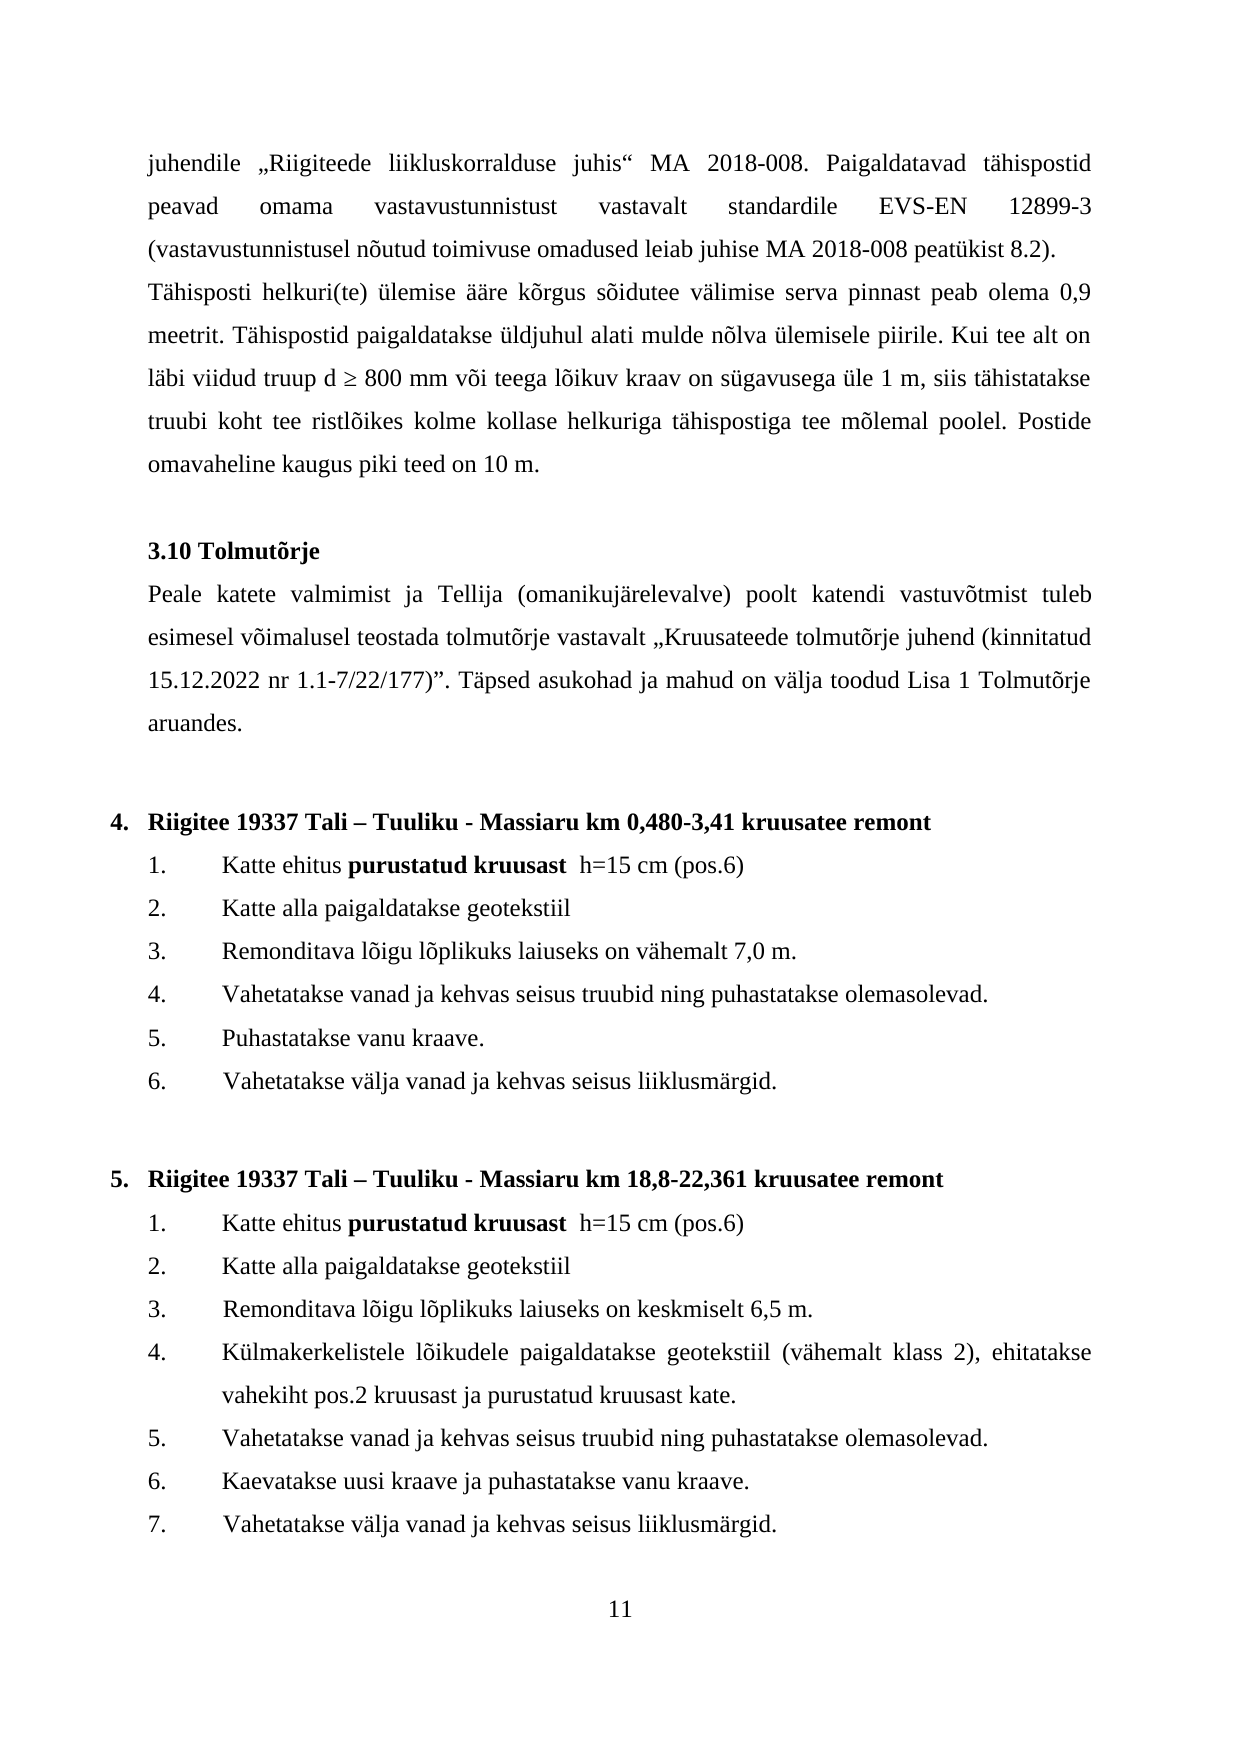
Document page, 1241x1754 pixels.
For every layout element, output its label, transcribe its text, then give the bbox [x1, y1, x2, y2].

text Peale katete valmimist ja Tellija (omanikujärelevalve) poolt katendi vastuvõtmist tuleb esimesel võimalusel teostada tolmutõrje vastavalt „Kruusateede tolmutõrje juhend (kinnitatud 15.12.2022 nr 1.1-7/22/177)”. Täpsed asukohad ja mahud on välja toodud Lisa 1 Tolmutõrje aruandes. [148, 579, 1092, 737]
list Katte alla paigaldatakse geotekstiil [148, 893, 1092, 922]
subtitle 3.10 Tolmutõrje [148, 536, 1092, 564]
list Katte ehitus purustatud kruusast h=15 cm (pos.6) [148, 850, 1092, 879]
subtitle Riigitee 19337 Tali – Tuuliku - Massiaru km 18,8-22,361 kruusatee remont [110, 1164, 1092, 1193]
text Tähisposti helkuri(te) ülemise ääre kõrgus sõidutee välimise serva pinnast peab olema 0,9 meetrit. Tähispostid paigaldatakse üldjuhul alati mulde nõlva ülemisele piirile. Kui tee alt on läbi viidud truup d ≥ 800 mm või teega lõikuv kraav on sügavusega üle 1 m, siis tähistatakse truubi koht tee ristlõikes kolme kollase helkuriga tähispostiga tee mõlemal poolel. Postide omavaheline kaugus piki teed on 10 m. [148, 277, 1092, 478]
list Külmakerkelistele lõikudele paigaldatakse geotekstiil (vähemalt klass 2), ehitatakse vahekiht pos.2 kruusast ja purustatud kruusast kate. [148, 1337, 1092, 1409]
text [148, 148, 1092, 263]
list Katte ehitus purustatud kruusast h=15 cm (pos.6) [148, 1208, 1092, 1236]
subtitle Riigitee 19337 Tali – Tuuliku - Massiaru km 0,480-3,41 kruusatee remont [110, 807, 1092, 836]
list Kaevatakse uusi kraave ja puhastatakse vanu kraave. [148, 1466, 1092, 1495]
list Remonditava lõigu lõplikuks laiuseks on keskmiselt 6,5 m. [148, 1294, 1092, 1323]
list Katte alla paigaldatakse geotekstiil [148, 1251, 1092, 1279]
list Puhastatakse vanu kraave. [148, 1023, 1092, 1051]
list Vahetatakse välja vanad ja kehvas seisus liiklusmärgid. [148, 1509, 1092, 1538]
list Vahetatakse vanad ja kehvas seisus truubid ning puhastatakse olemasolevad. [148, 1423, 1092, 1452]
list Vahetatakse vanad ja kehvas seisus truubid ning puhastatakse olemasolevad. [148, 979, 1092, 1008]
list Vahetatakse välja vanad ja kehvas seisus liiklusmärgid. [148, 1066, 1092, 1094]
list Remonditava lõigu lõplikuks laiuseks on vähemalt 7,0 m. [148, 936, 1092, 965]
